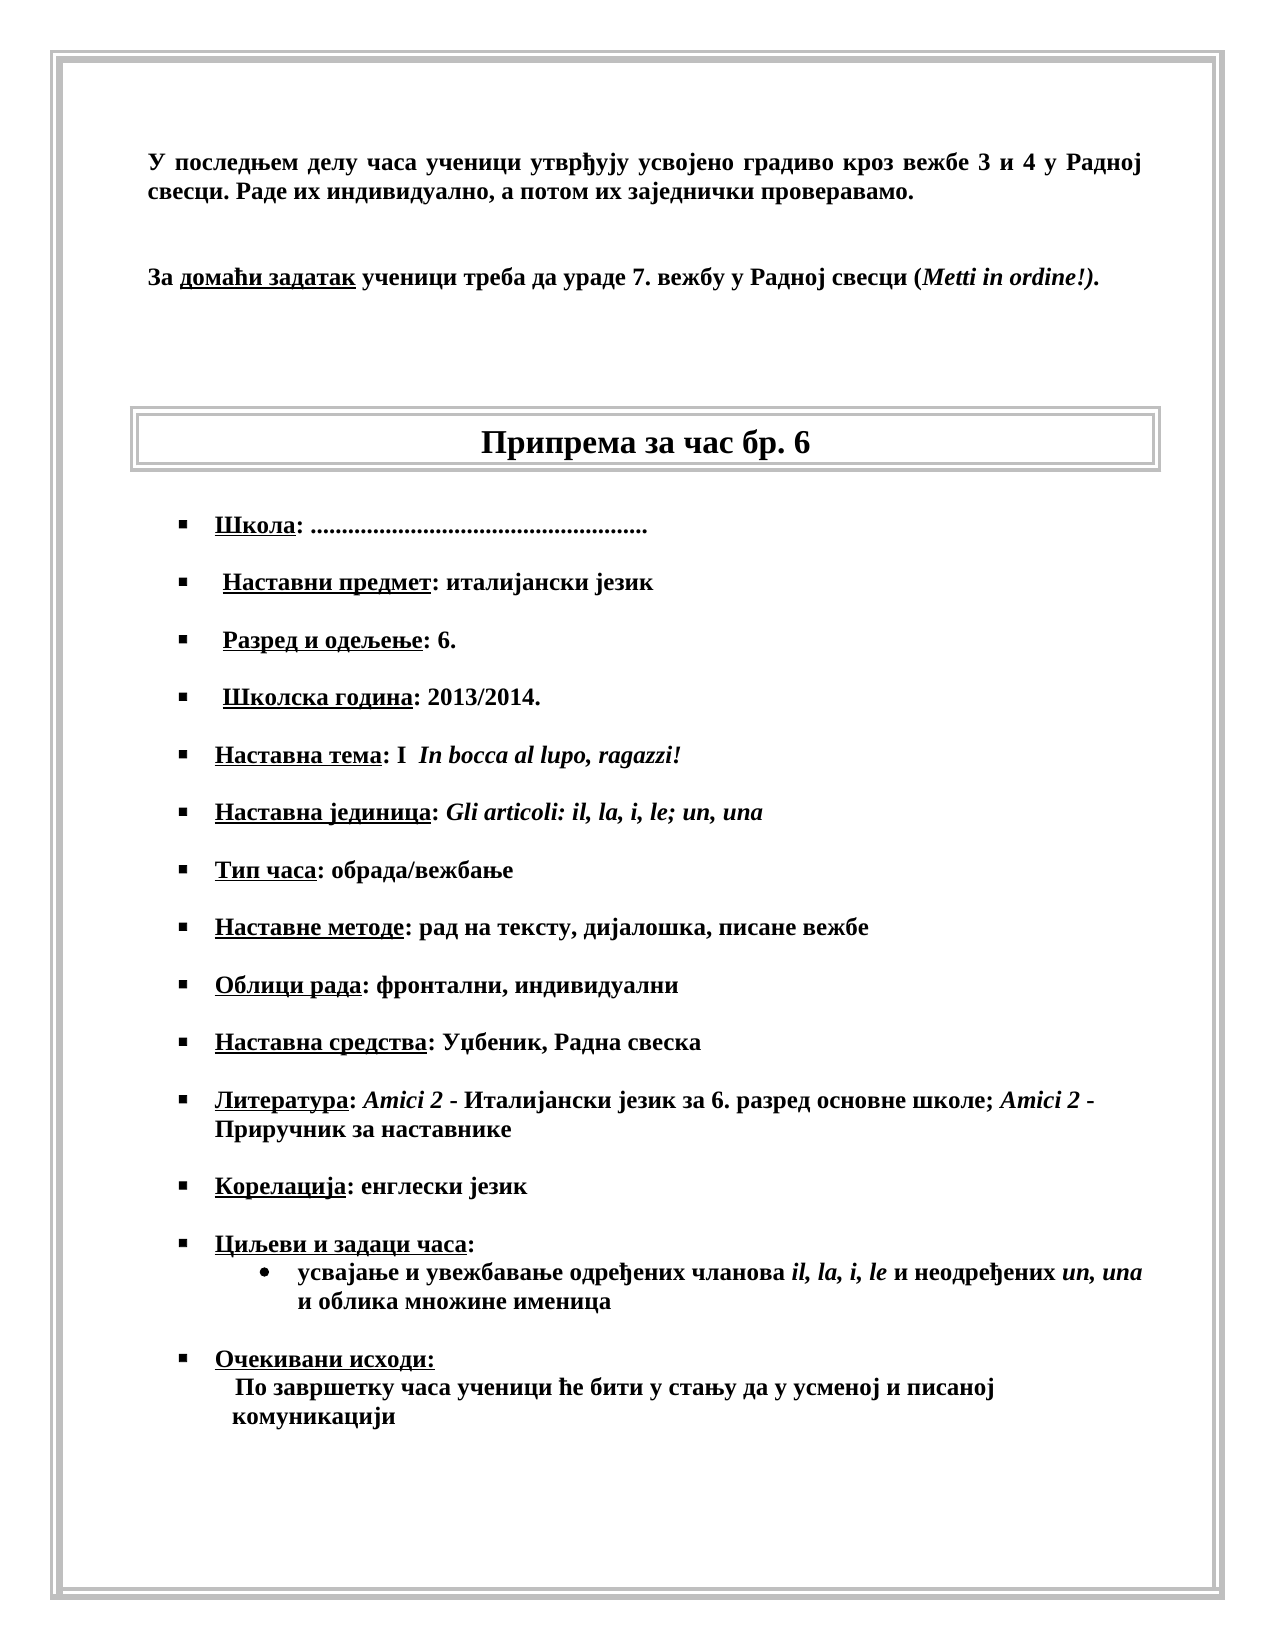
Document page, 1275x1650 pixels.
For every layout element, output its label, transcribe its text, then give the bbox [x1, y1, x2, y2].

text Припрема за час бр. 6 [133, 409, 1158, 468]
list Циљеви и задаци часа: [177, 1229, 1144, 1257]
text За домаћи задатак ученици треба да ураде 7. вежбу у Радној свесци (Metti in ordine!). [147, 262, 1144, 291]
text У последњем делу часа ученици утврђују усвојено градиво кроз вежбе 3 и 4 у Радној свесци. Раде их индивидуално, а потом их заједнички проверавамо. [147, 147, 1144, 205]
list Наставна тема: I In bocca al lupo, ragazzi! [177, 740, 1144, 769]
list Школска година: 2013/2014. [177, 682, 1144, 711]
list Очекивани исходи: [177, 1344, 1144, 1372]
list Наставне методе: рад на тексту, дијалошка, писане вежбе [177, 912, 1144, 941]
list Облици рада: фронтални, индивидуални [177, 970, 1144, 999]
list Тип часа: обрада/вежбање [177, 855, 1144, 884]
list Наставни предмет: италијански језик [177, 567, 1144, 596]
text По завршетку часа ученици ће бити у стању да у усменој и писаној комуникацији [166, 1372, 1144, 1430]
list Наставна јединица: Gli articoli: il, la, i, le; un, una [177, 797, 1144, 826]
list Разред и одељење: 6. [177, 625, 1144, 654]
list Корелација: енглески језик [177, 1171, 1144, 1200]
list Школа: ...................................................... [177, 510, 1144, 539]
list Наставна средства: Уџбеник, Радна свеска [177, 1027, 1144, 1056]
list усвајање и увежбавање одређених чланова il, la, i, le и неодређених un, una и облика множине именица [260, 1257, 1144, 1315]
list Литература: Amici 2 - Италијански језик за 6. pазред основне школе; Amici 2 - Приручник за наставнике [177, 1085, 1144, 1142]
